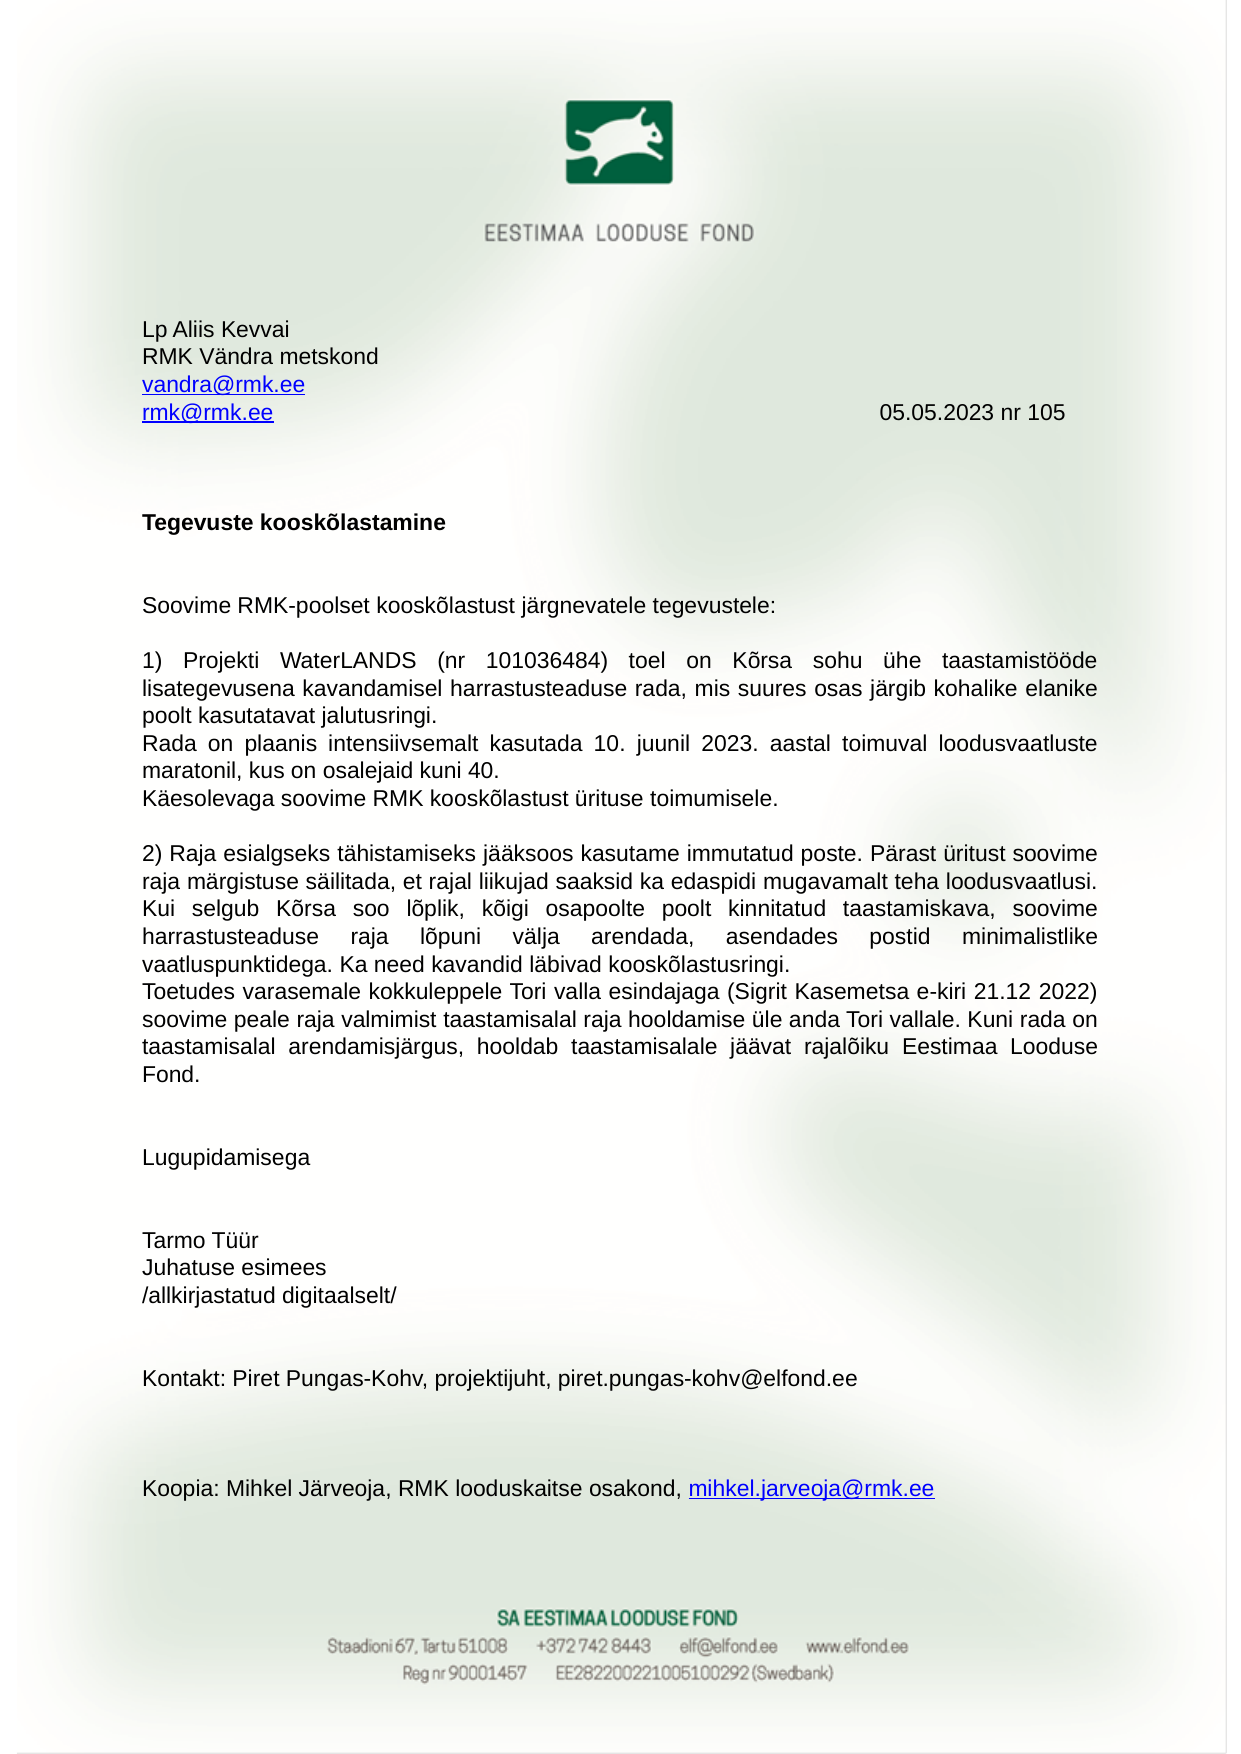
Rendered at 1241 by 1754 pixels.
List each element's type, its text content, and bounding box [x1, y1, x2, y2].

text 1) Projekti WaterLANDS (nr 101036484) toel on Kõrsa sohu ühe taastamistööde lisategevusena kavandamisel harrastusteaduse rada, mis suures osas järgib kohalike elanike poolt kasutatavat jalutusringi. [142, 647, 1098, 728]
text Lp Aliis Kevvai [142, 316, 1098, 342]
text Toetudes varasemale kokkuleppele Tori valla esindajaga (Sigrit Kasemetsa e-kiri 21.12 2022) soovime peale raja valmimist taastamisalal raja hooldamise üle anda Tori vallale. Kuni rada on taastamisalal arendamisjärgus, hooldab taastamisalale jäävat rajalõiku Eestimaa Looduse Fond. [142, 978, 1098, 1087]
text Käesolevaga soovime RMK kooskõlastust ürituse toimumisele. [142, 785, 1098, 811]
text vandra@rmk.ee [142, 371, 1098, 397]
picture [16, 0, 1228, 1754]
text Koopia: Mihkel Järveoja, RMK looduskaitse osakond, mihkel.jarveoja@rmk.ee [142, 1475, 1098, 1501]
text /allkirjastatud digitaalselt/ [142, 1282, 1098, 1308]
text RMK Vändra metskond [142, 343, 1098, 369]
text Soovime RMK-poolset kooskõlastust järgnevatele tegevustele: [142, 592, 1098, 618]
text Juhatuse esimees [142, 1254, 1098, 1281]
text Tarmo Tüür [142, 1227, 1098, 1253]
text Kontakt: Piret Pungas-Kohv, projektijuht, piret.pungas-kohv@elfond.ee [142, 1364, 1098, 1391]
text Tegevuste kooskõlastamine [142, 509, 1098, 535]
text 2) Raja esialgseks tähistamiseks jääksoos kasutame immutatud poste. Pärast üritust soovime raja märgistuse säilitada, et rajal liikujad saaksid ka edaspidi mugavamalt teha loodusvaatlusi. Kui selgub Kõrsa soo lõplik, kõigi osapoolte poolt kinnitatud taastamiskava, soovime harrastusteaduse raja lõpuni välja arendada, asendades postid minimalistlike vaatluspunktidega. Ka need kavandid läbivad kooskõlastusringi. [142, 840, 1098, 977]
text rmk@rmk.ee 05.05.2023 nr 105 [142, 398, 1098, 425]
text Rada on plaanis intensiivsemalt kasutada 10. juunil 2023. aastal toimuval loodusvaatluste maratonil, kus on osalejaid kuni 40. [142, 730, 1098, 784]
text Lugupidamisega [142, 1144, 1098, 1170]
